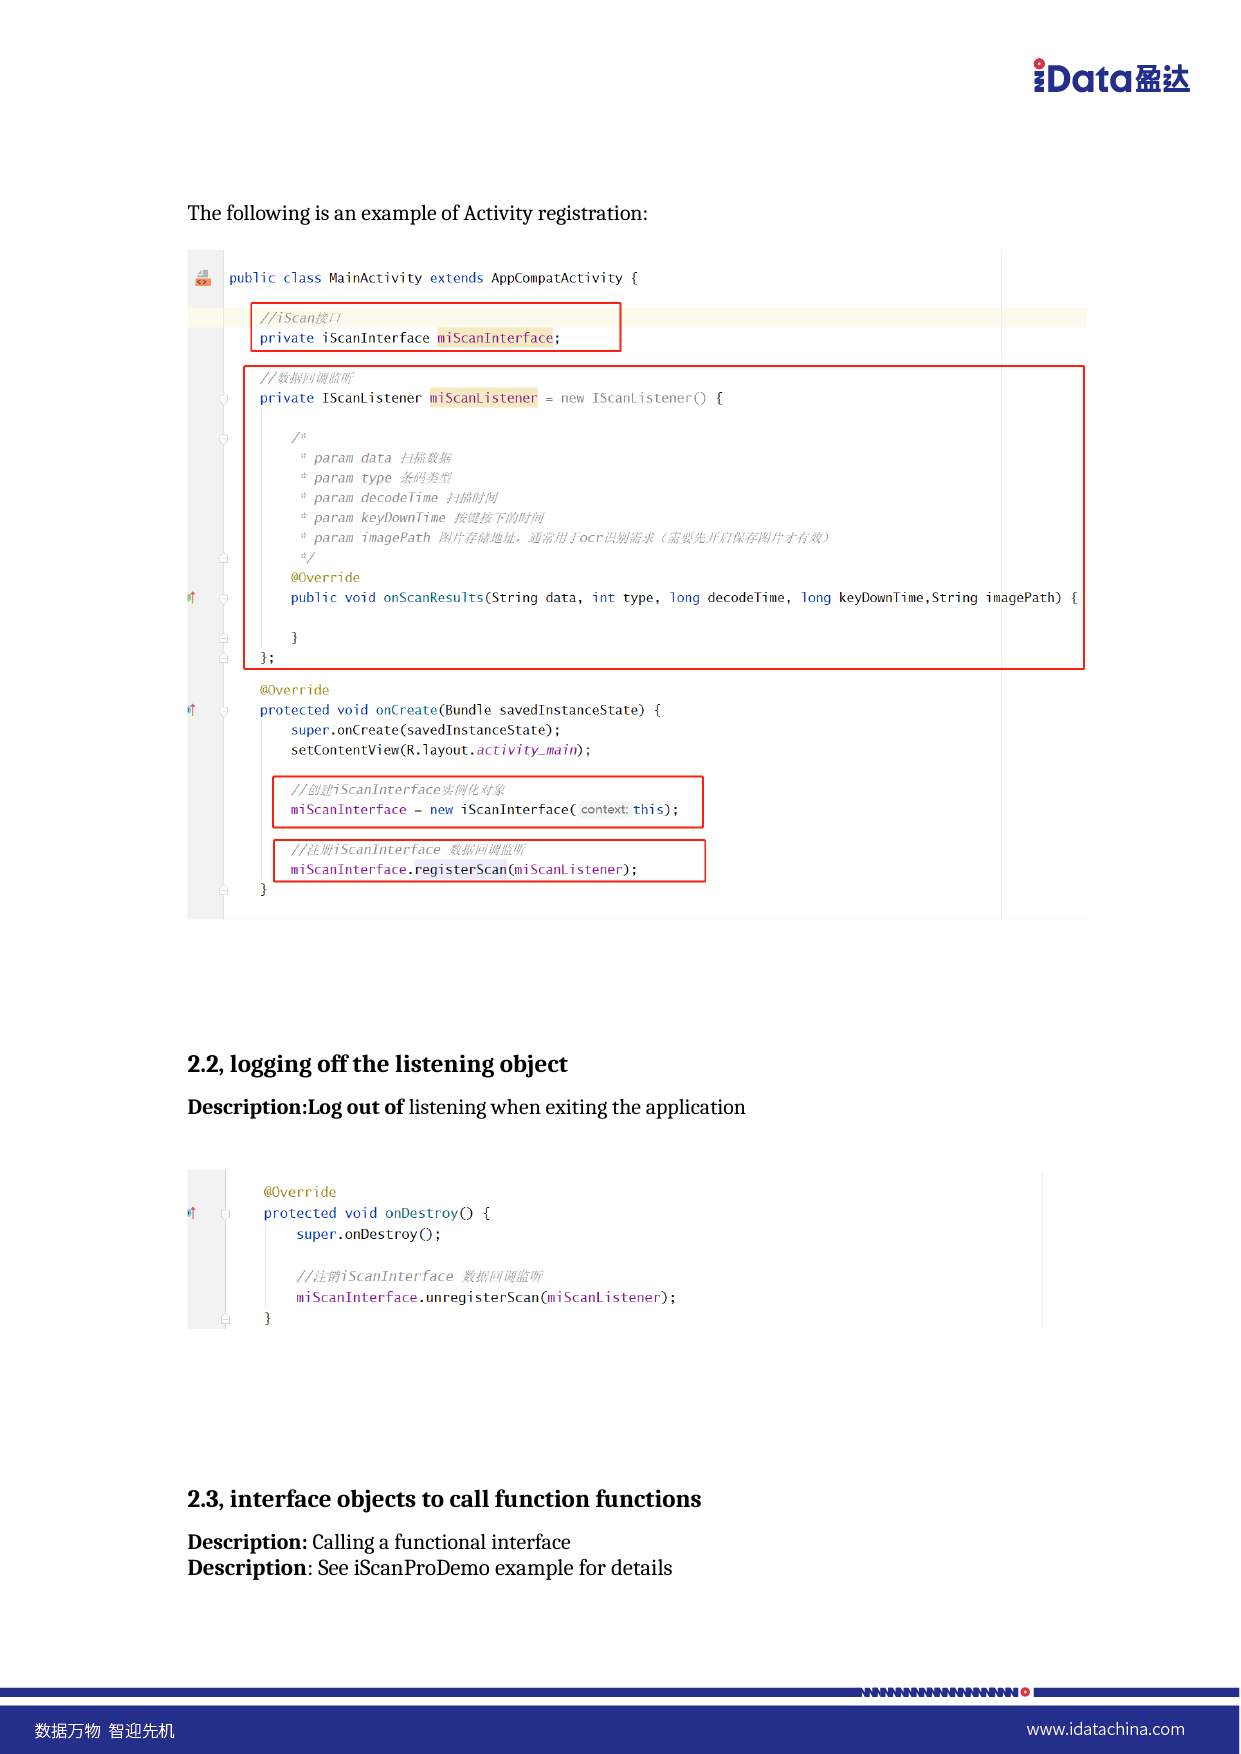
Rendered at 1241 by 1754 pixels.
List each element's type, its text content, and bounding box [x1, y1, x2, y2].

list Description:Log out of listening when exiting the application [187, 1095, 1053, 1120]
list The following is an example of Activity registration: [187, 200, 1053, 226]
list Description: Calling a functional interface [187, 1530, 1053, 1555]
text Description: See iScanProDemo example for details [187, 1555, 1053, 1581]
picture [0, 5, 1241, 1754]
subtitle 2.2, logging off the listening object [187, 1050, 1053, 1079]
subtitle 2.3, interface objects to call function functions [187, 1485, 1053, 1514]
